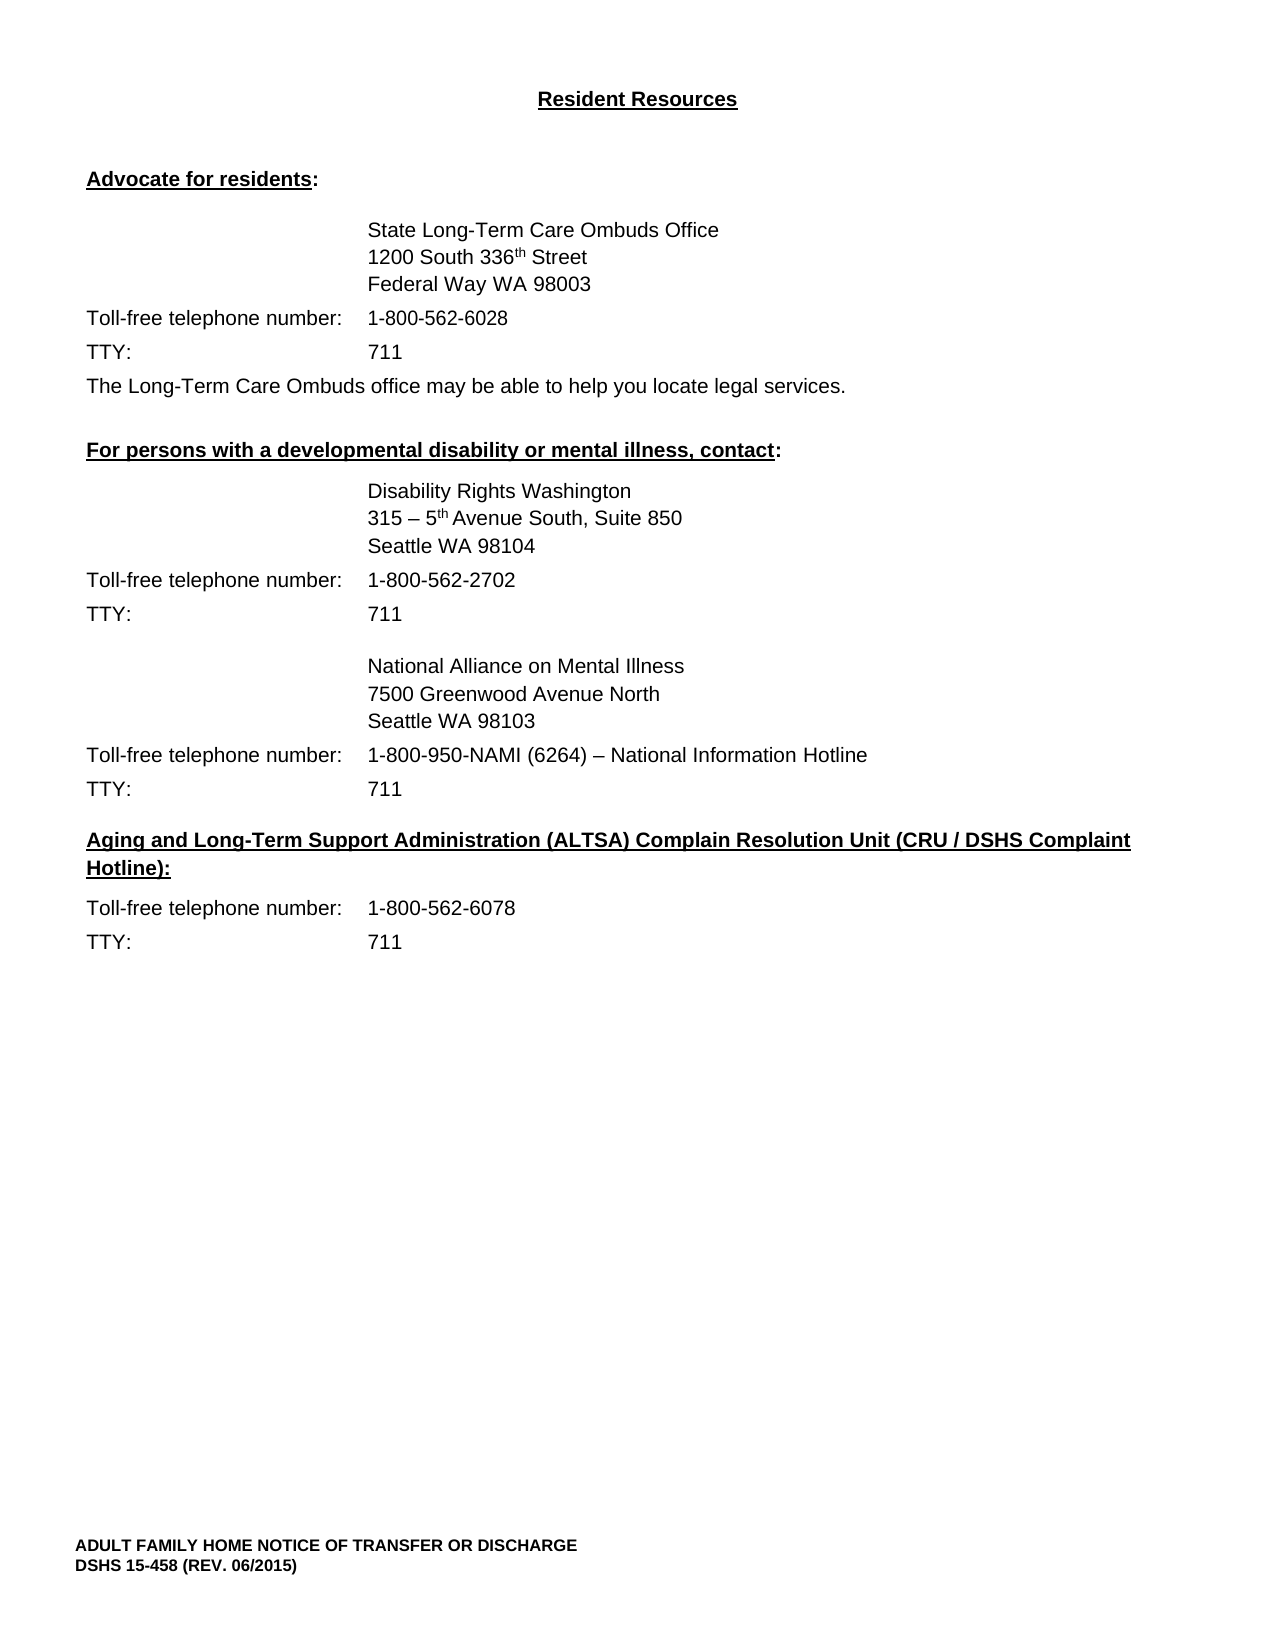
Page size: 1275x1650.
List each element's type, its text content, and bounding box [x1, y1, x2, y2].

text The Long-Term Care Ombuds office may be able to help you locate legal services. [86, 373, 1212, 397]
text Federal Way WA 98003 [367, 273, 1212, 296]
text 315 – 5th Avenue South, Suite 850 Seattle WA 98104 [367, 506, 685, 558]
text State Long-Term Care Ombuds Office 1200 South 336th Street [367, 217, 722, 269]
text National Alliance on Mental Illness 7500 Greenwood Avenue North Seattle WA 98103 [367, 654, 723, 733]
text Disability Rights Washington [367, 478, 1212, 502]
subtitle For persons with a developmental disability or mental illness, contact: [86, 438, 1212, 462]
subtitle Aging and Long-Term Support Administration (ALTSA) Complain Resolution Unit (CRU / DSHS Complaint Hotline): [86, 828, 1212, 880]
text Toll-free telephone number: 1-800-562-6028 TTY: 711 [86, 306, 516, 364]
subtitle Resident Resources [410, 87, 865, 111]
text Toll-free telephone number: 1-800-950-NAMI (6264) – National Information Hotline TTY: 711 [86, 743, 868, 800]
text TTY: 711 [86, 601, 1212, 625]
text TTY: 711 [86, 930, 1212, 954]
text Toll-free telephone number: 1-800-562-2702 [86, 568, 1212, 592]
text Advocate for residents: [86, 167, 323, 191]
text Toll-free telephone number: 1-800-562-6078 [86, 896, 1212, 920]
